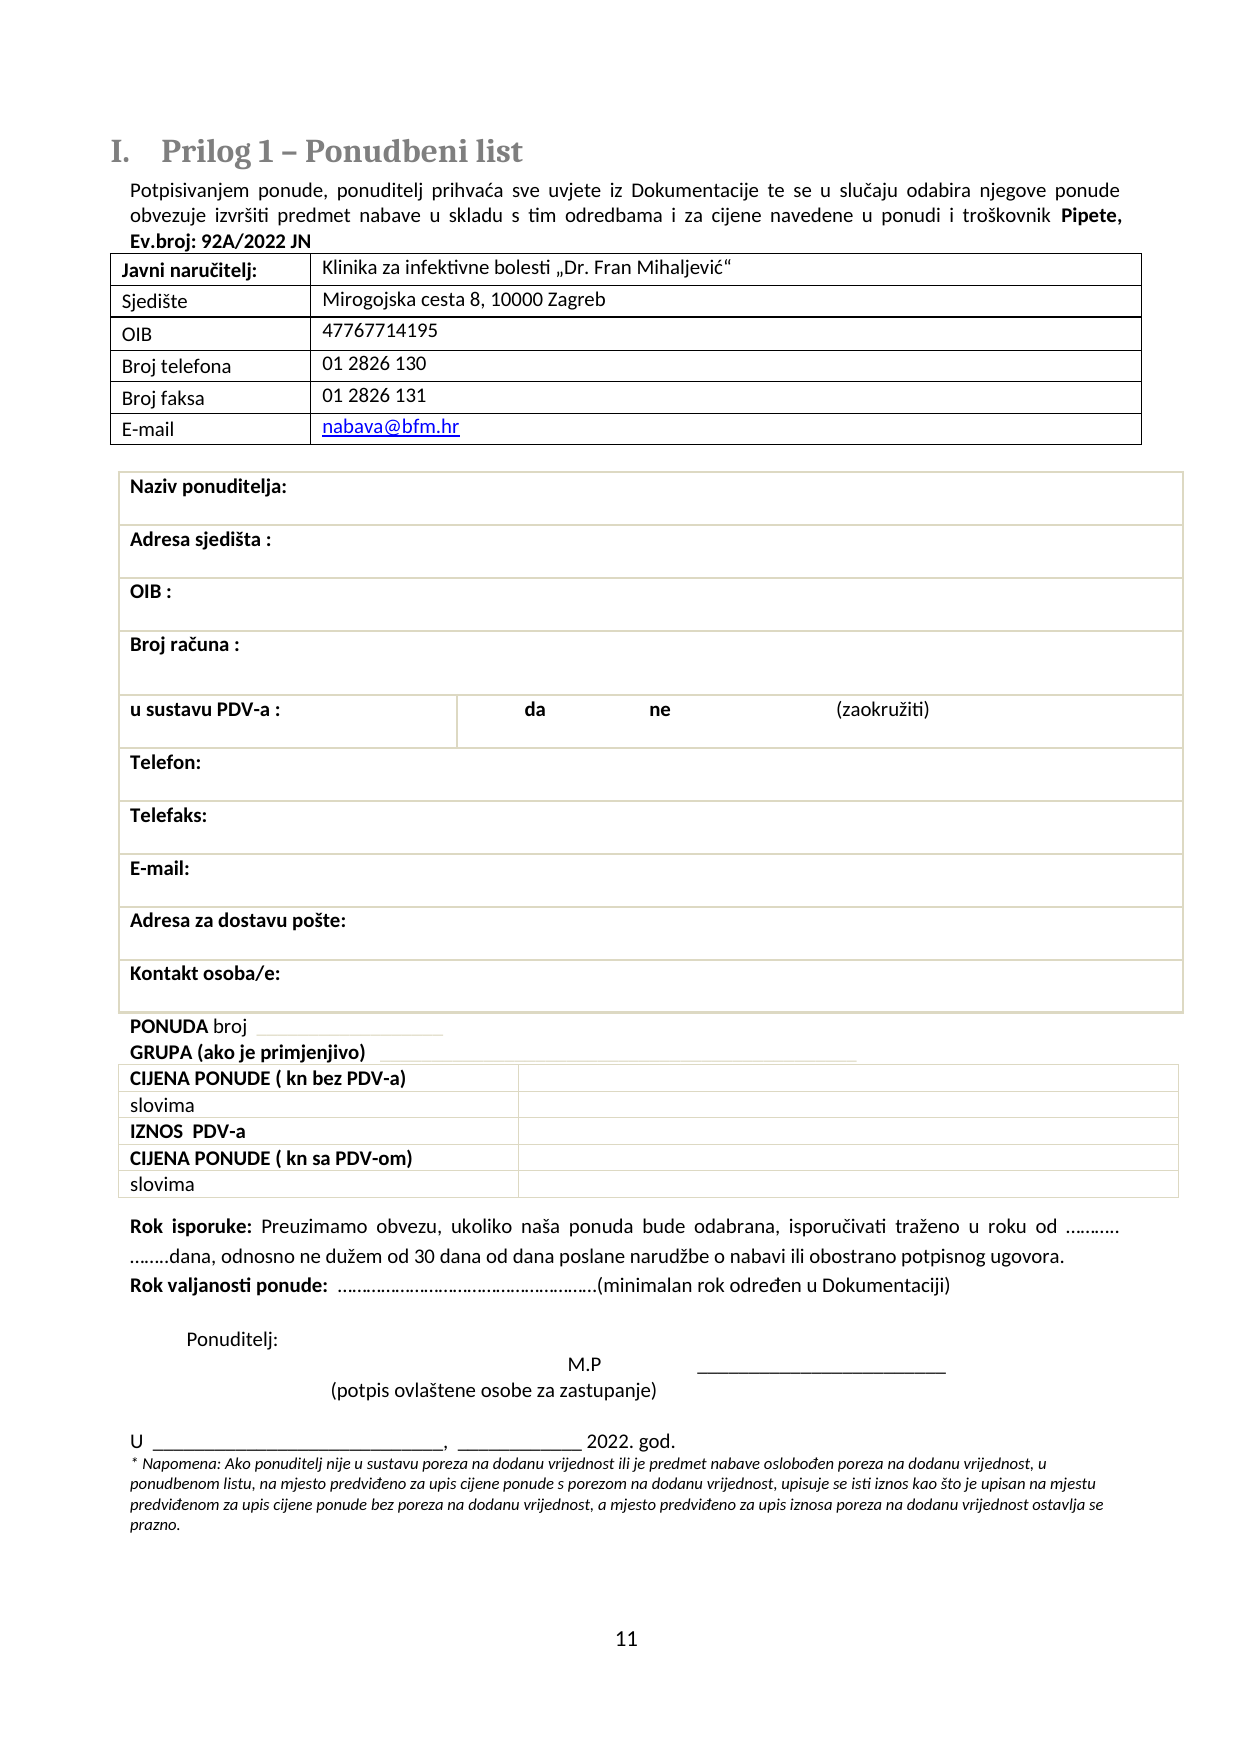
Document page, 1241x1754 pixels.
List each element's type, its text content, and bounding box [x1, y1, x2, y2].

text Ponuditelj: [130, 1326, 1122, 1352]
list Prilog 1 – Ponudbeni list [130, 133, 1122, 171]
table_cell Sjedište [111, 286, 310, 316]
table_cell E-mail: [120, 855, 1182, 906]
table_cell 01 2826 131 [311, 382, 1141, 413]
table_cell Broj računa : [120, 632, 1182, 694]
table_cell 47767714195 [311, 318, 1141, 349]
table_cell OIB : [120, 579, 1182, 629]
text GRUPA (ako je primjenjivo) ______________________________________________ [130, 1039, 1122, 1064]
table_cell da ne (zaokružiti) [458, 696, 1182, 747]
table_cell slovima [119, 1092, 518, 1117]
table_header CIJENA PONUDE ( kn bez PDV-a) [119, 1065, 518, 1091]
table_cell Mirogojska cesta 8, 10000 Zagreb [311, 286, 1141, 316]
table_cell E-mail [111, 414, 310, 444]
table_cell Telefaks: [120, 802, 1182, 853]
table_cell CIJENA PONUDE ( kn sa PDV-om) [119, 1145, 518, 1170]
table_cell Adresa sjedišta : [120, 526, 1182, 577]
table_cell slovima [119, 1171, 518, 1197]
text U ____________________________, ____________ 2022. god. [130, 1428, 1122, 1453]
table_cell Broj faksa [111, 382, 310, 413]
table_cell [519, 1171, 1178, 1197]
table_cell [519, 1092, 1178, 1117]
table_cell 01 2826 130 [311, 351, 1141, 381]
table_cell nabava@bfm.hr [311, 414, 1141, 444]
table_cell OIB [111, 318, 310, 349]
table_cell IZNOS PDV-a [119, 1118, 518, 1144]
table_cell u sustavu PDV-a : [120, 696, 456, 747]
text * Napomena: Ako ponuditelj nije u sustavu poreza na dodanu vrijednost ili je predmet nabave oslobođen poreza na dodanu vrijednost, u ponudbenom listu, na mjesto predviđeno za upis cijene ponude s porezom na dodanu vrijednost, upisuje se isti iznos kao što je upisan na mjestu predviđenom za upis cijene ponude bez poreza na dodanu vrijednost, a mjesto predviđeno za upis iznosa poreza na dodanu vrijednost ostavlja se prazno. [130, 1453, 1122, 1534]
table_cell Broj telefona [111, 351, 310, 381]
table_header Javni naručitelj: [111, 254, 310, 285]
table_header Naziv ponuditelja: [120, 473, 1182, 524]
text Potpisivanjem ponude, ponuditelj prihvaća sve uvjete iz Dokumentacije te se u slučaju odabira njegove ponude obvezuje izvršiti predmet nabave u skladu s tim odredbama i za cijene navedene u ponudi i troškovnik Pipete, Ev.broj: 92A/2022 JN [130, 177, 1122, 253]
text Rok isporuke: Preuzimamo obvezu, ukoliko naša ponuda bude odabrana, isporučivati traženo u roku od ………..……..dana, odnosno ne dužem od 30 dana od dana poslane narudžbe o nabavi ili obostrano potpisnog ugovora. [130, 1213, 1122, 1269]
table_cell Telefon: [120, 749, 1182, 800]
table_header Klinika za infektivne bolesti „Dr. Fran Mihaljević“ [311, 254, 1141, 285]
text M.P ________________________ [130, 1352, 1122, 1377]
table_cell Adresa za dostavu pošte: [120, 908, 1182, 958]
table_cell [519, 1118, 1178, 1144]
table_cell [519, 1145, 1178, 1170]
table_header [519, 1065, 1178, 1091]
text PONUDA broj __________________ [130, 1014, 1122, 1039]
table_cell Kontakt osoba/e: [120, 961, 1182, 1011]
text (potpis ovlaštene osobe za zastupanje) [130, 1377, 1122, 1402]
text Rok valjanosti ponude: ………………………………………………(minimalan rok određen u Dokumentaciji) [130, 1273, 1122, 1298]
